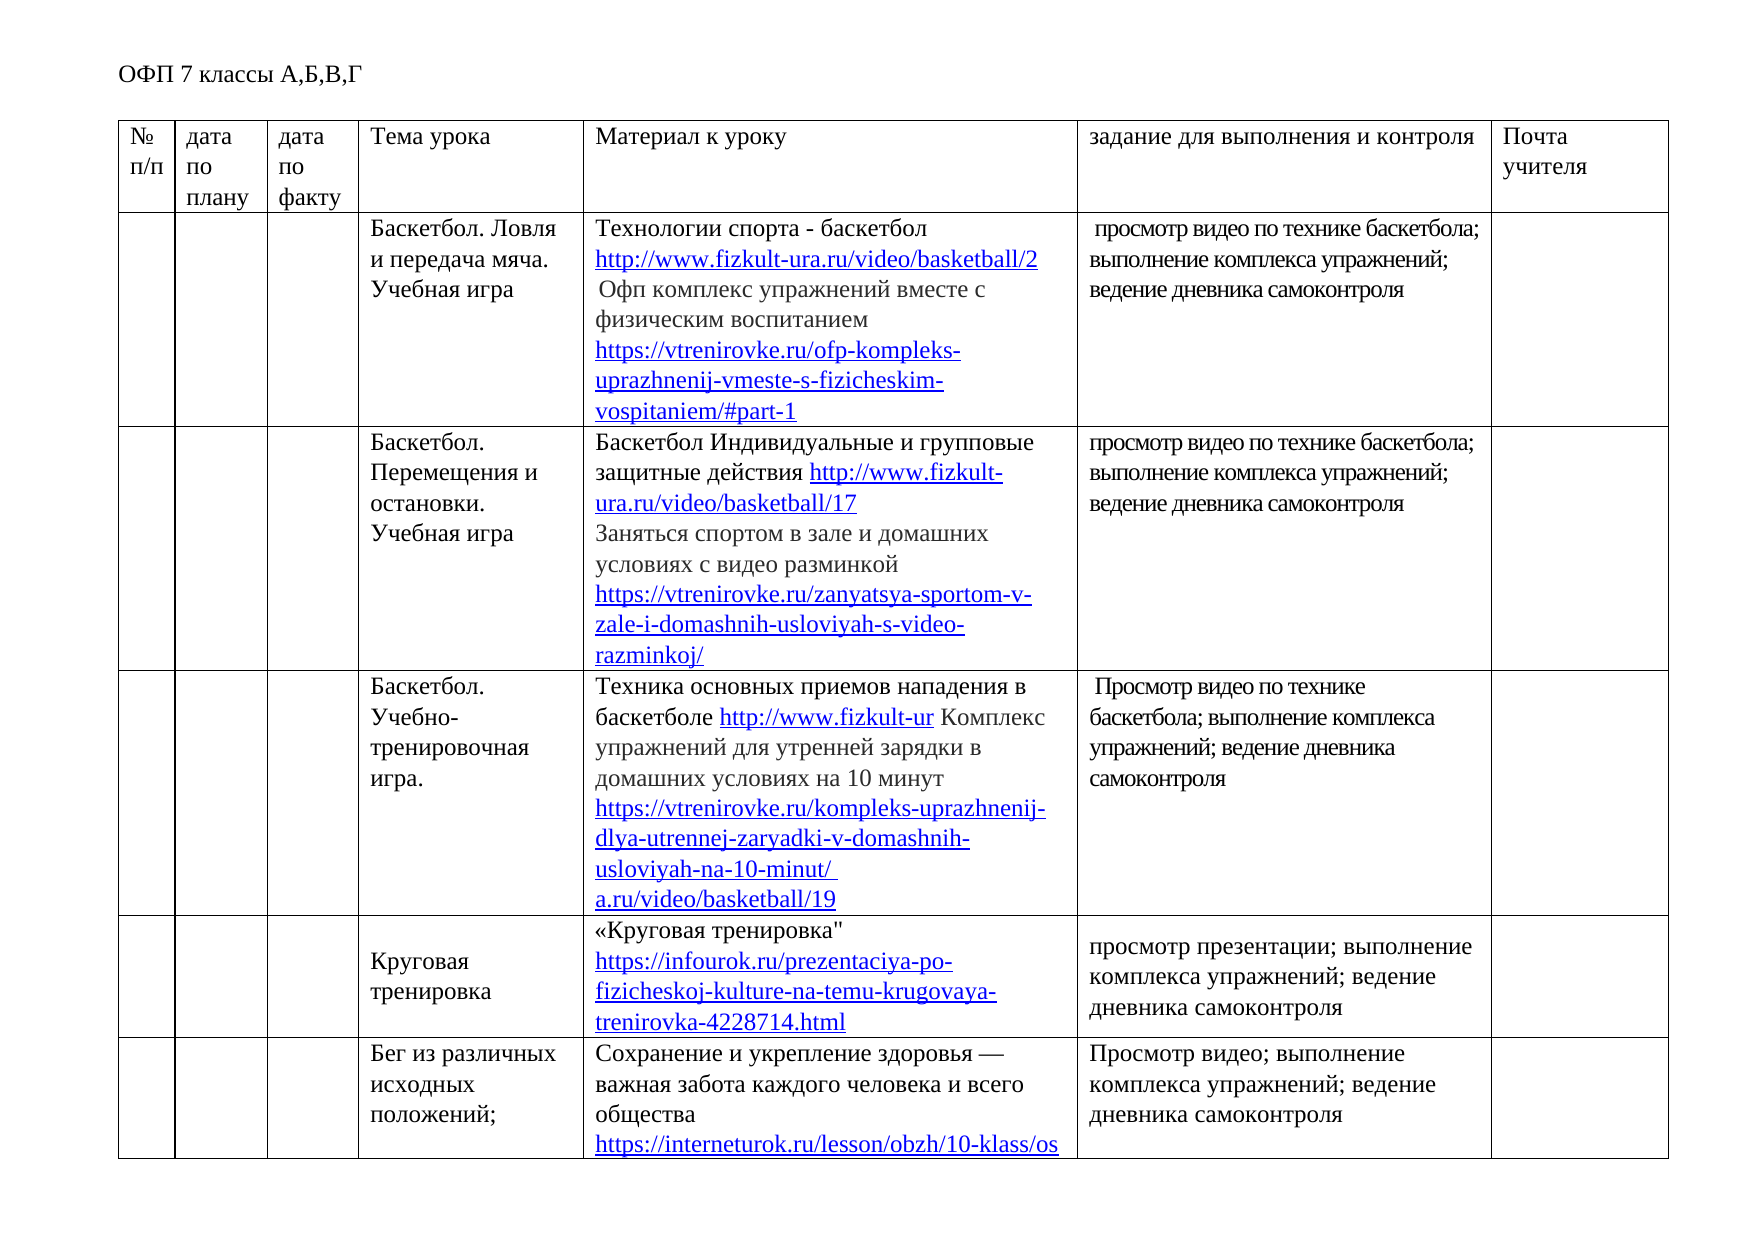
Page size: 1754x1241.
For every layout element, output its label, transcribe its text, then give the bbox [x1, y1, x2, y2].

table_header задание для выполнения и контроля [1078, 121, 1491, 212]
table_cell [268, 671, 358, 914]
table_cell Круговая тренировка [359, 916, 583, 1037]
table_cell [1492, 671, 1668, 914]
table_cell [1492, 427, 1668, 670]
table_cell [119, 213, 174, 426]
table_cell [176, 1038, 267, 1158]
table_cell [176, 213, 267, 426]
table_cell [119, 427, 174, 670]
table_header Материал к уроку [584, 121, 1077, 212]
table_header дата по факту [268, 121, 358, 212]
table_cell Баскетбол. Учебно-тренировочная игра. [359, 671, 583, 914]
table_cell [268, 916, 358, 1037]
table_cell [176, 427, 267, 670]
table_cell [1492, 916, 1668, 1037]
table_cell [1492, 1038, 1668, 1158]
table_header Тема урока [359, 121, 583, 212]
table_cell [176, 671, 267, 914]
table_cell Баскетбол. Перемещения и остановки. Учебная игра [359, 427, 583, 670]
table_cell Просмотр видео по технике баскетбола; выполнение комплекса упражнений; ведение дневника самоконтроля [1078, 671, 1491, 914]
table_cell [119, 1038, 174, 1158]
table_cell Баскетбол. Ловля и передача мяча. Учебная игра [359, 213, 583, 426]
table_header Почта учителя [1492, 121, 1668, 212]
table_cell [268, 1038, 358, 1158]
table_cell «Круговая тренировка" https://infourok.ru/prezentaciya-po-fizicheskoj-kulture-na-temu-krugovaya-trenirovka-4228714.html [584, 916, 1077, 1037]
table_cell [176, 916, 267, 1037]
table_cell [119, 916, 174, 1037]
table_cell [584, 1038, 1077, 1158]
table_header дата по плану [176, 121, 267, 212]
table_cell просмотр видео по технике баскетбола; выполнение комплекса упражнений; ведение дневника самоконтроля [1078, 213, 1491, 426]
table_cell [268, 427, 358, 670]
table_cell [1492, 213, 1668, 426]
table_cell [359, 1038, 583, 1158]
table_cell [268, 213, 358, 426]
table_cell просмотр презентации; выполнение комплекса упражнений; ведение дневника самоконтроля [1078, 916, 1491, 1037]
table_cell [1078, 1038, 1491, 1158]
text ОФП 7 классы А,Б,В,Г [118, 59, 1636, 88]
table_header № п/п [119, 121, 174, 212]
table_cell Технологии спорта - баскетбол http://www.fizkult-ura.ru/video/basketball/2 Офп комплекс упражнений вместе с физическим воспитанием https://vtrenirovke.ru/ofp-kompleks-uprazhnenij-vmeste-s-fizicheskim-vospitaniem/#part-1 [584, 213, 1077, 426]
table_cell Баскетбол Индивидуальные и групповые защитные действия http://www.fizkult-ura.ru/video/basketball/17 Заняться спортом в зале и домашних условиях с видео разминкой https://vtrenirovke.ru/zanyatsya-sportom-v-zale-i-domashnih-usloviyah-s-video-razminkoj/ [584, 427, 1077, 670]
table_cell Техника основных приемов нападения в баскетболе http://www.fizkult-ur Комплекс упражнений для утренней зарядки в домашних условиях на 10 минут a.ru/video/basketball/19 [584, 671, 1077, 914]
table_cell просмотр видео по технике баскетбола; выполнение комплекса упражнений; ведение дневника самоконтроля [1078, 427, 1491, 670]
table_cell [119, 671, 174, 914]
